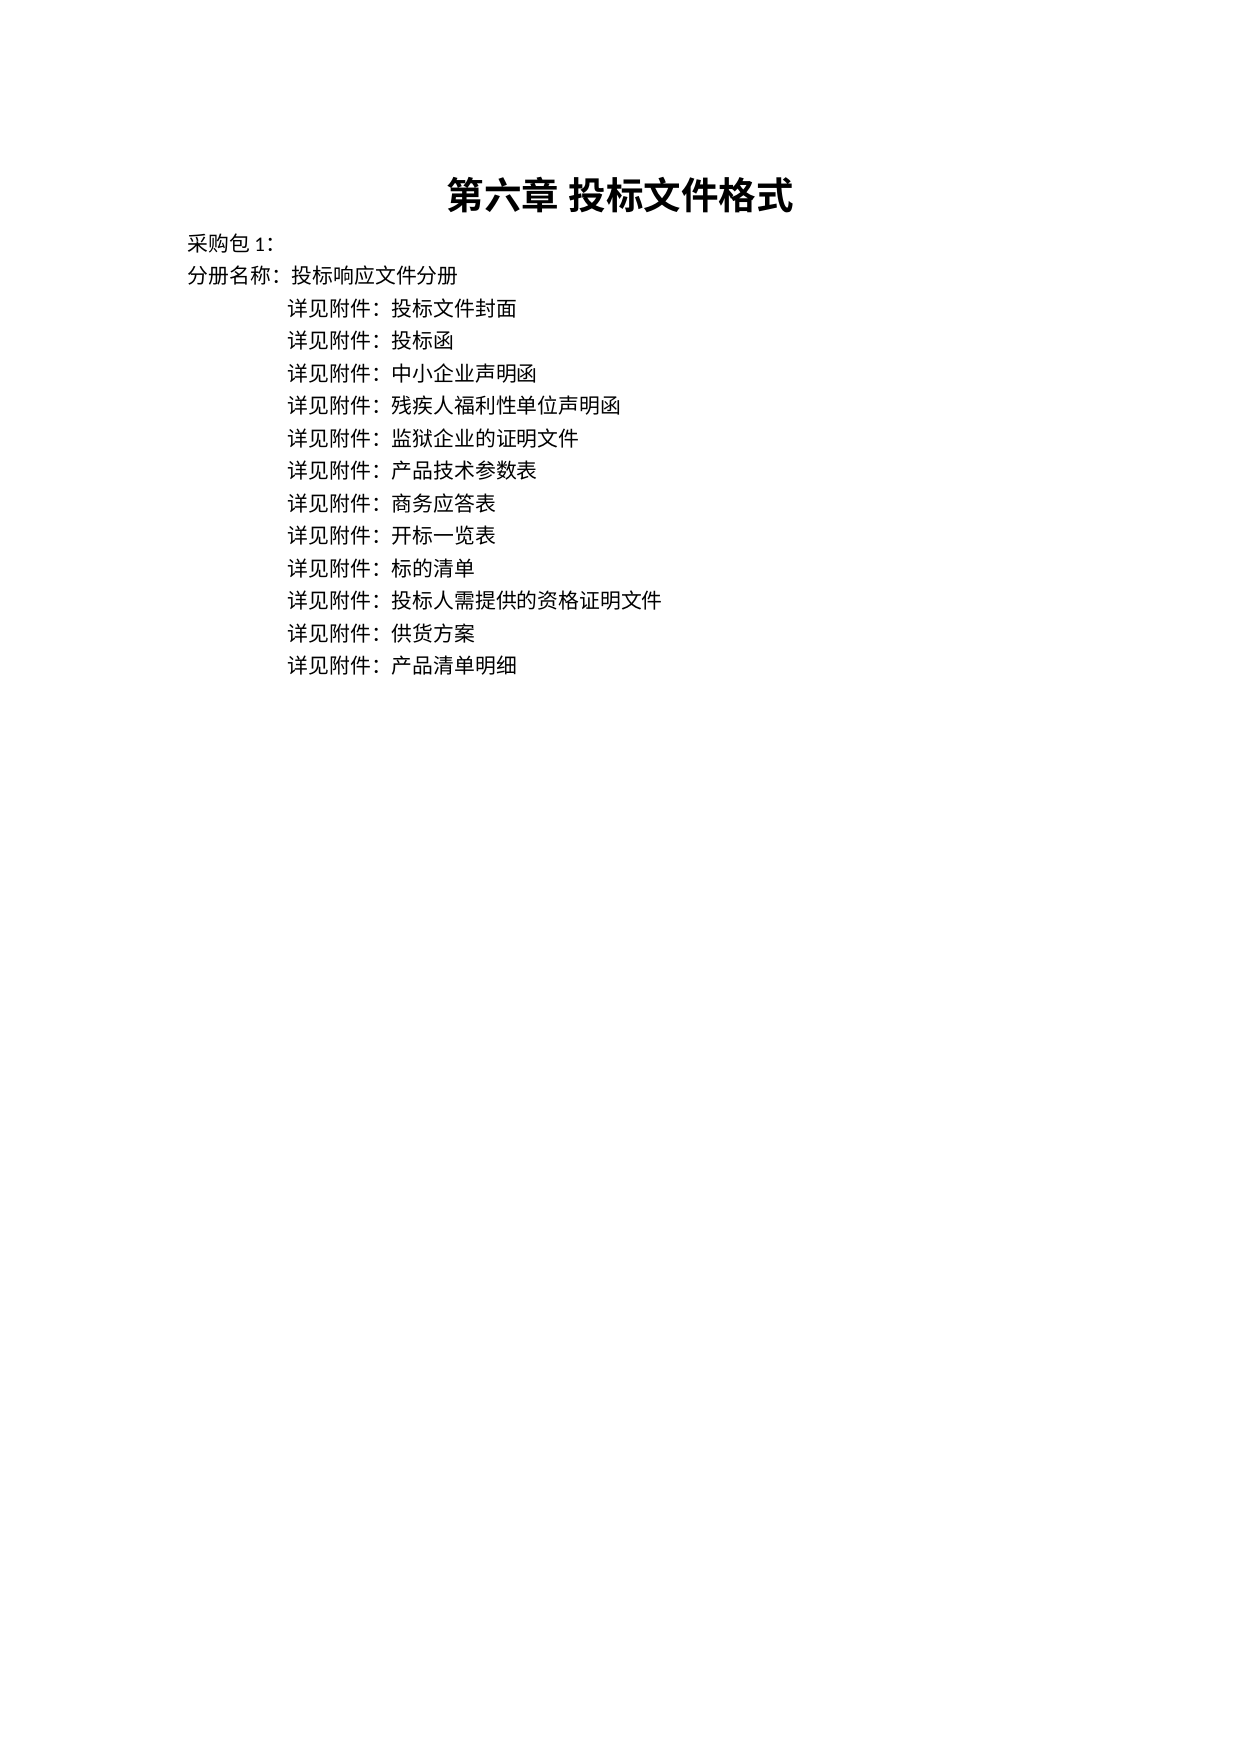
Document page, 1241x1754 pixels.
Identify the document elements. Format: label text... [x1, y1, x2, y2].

text 详见附件：残疾人福利性单位声明函 [187, 389, 1053, 422]
text 采购包1： [187, 227, 1053, 259]
text 详见附件：投标函 [187, 324, 1053, 357]
text 详见附件：监狱企业的证明文件 [187, 422, 1053, 454]
text 详见附件：产品清单明细 [187, 649, 1053, 682]
text 第六章 投标文件格式 [187, 162, 1053, 227]
text 详见附件：投标文件封面 [187, 292, 1053, 324]
text 详见附件：商务应答表 [187, 487, 1053, 519]
text 详见附件：中小企业声明函 [187, 357, 1053, 389]
text 详见附件：产品技术参数表 [187, 454, 1053, 487]
text 详见附件：供货方案 [187, 617, 1053, 649]
text 详见附件：标的清单 [187, 552, 1053, 584]
text 详见附件：投标人需提供的资格证明文件 [187, 584, 1053, 617]
text 分册名称：投标响应文件分册 [187, 259, 1053, 292]
text 详见附件：开标一览表 [187, 519, 1053, 552]
